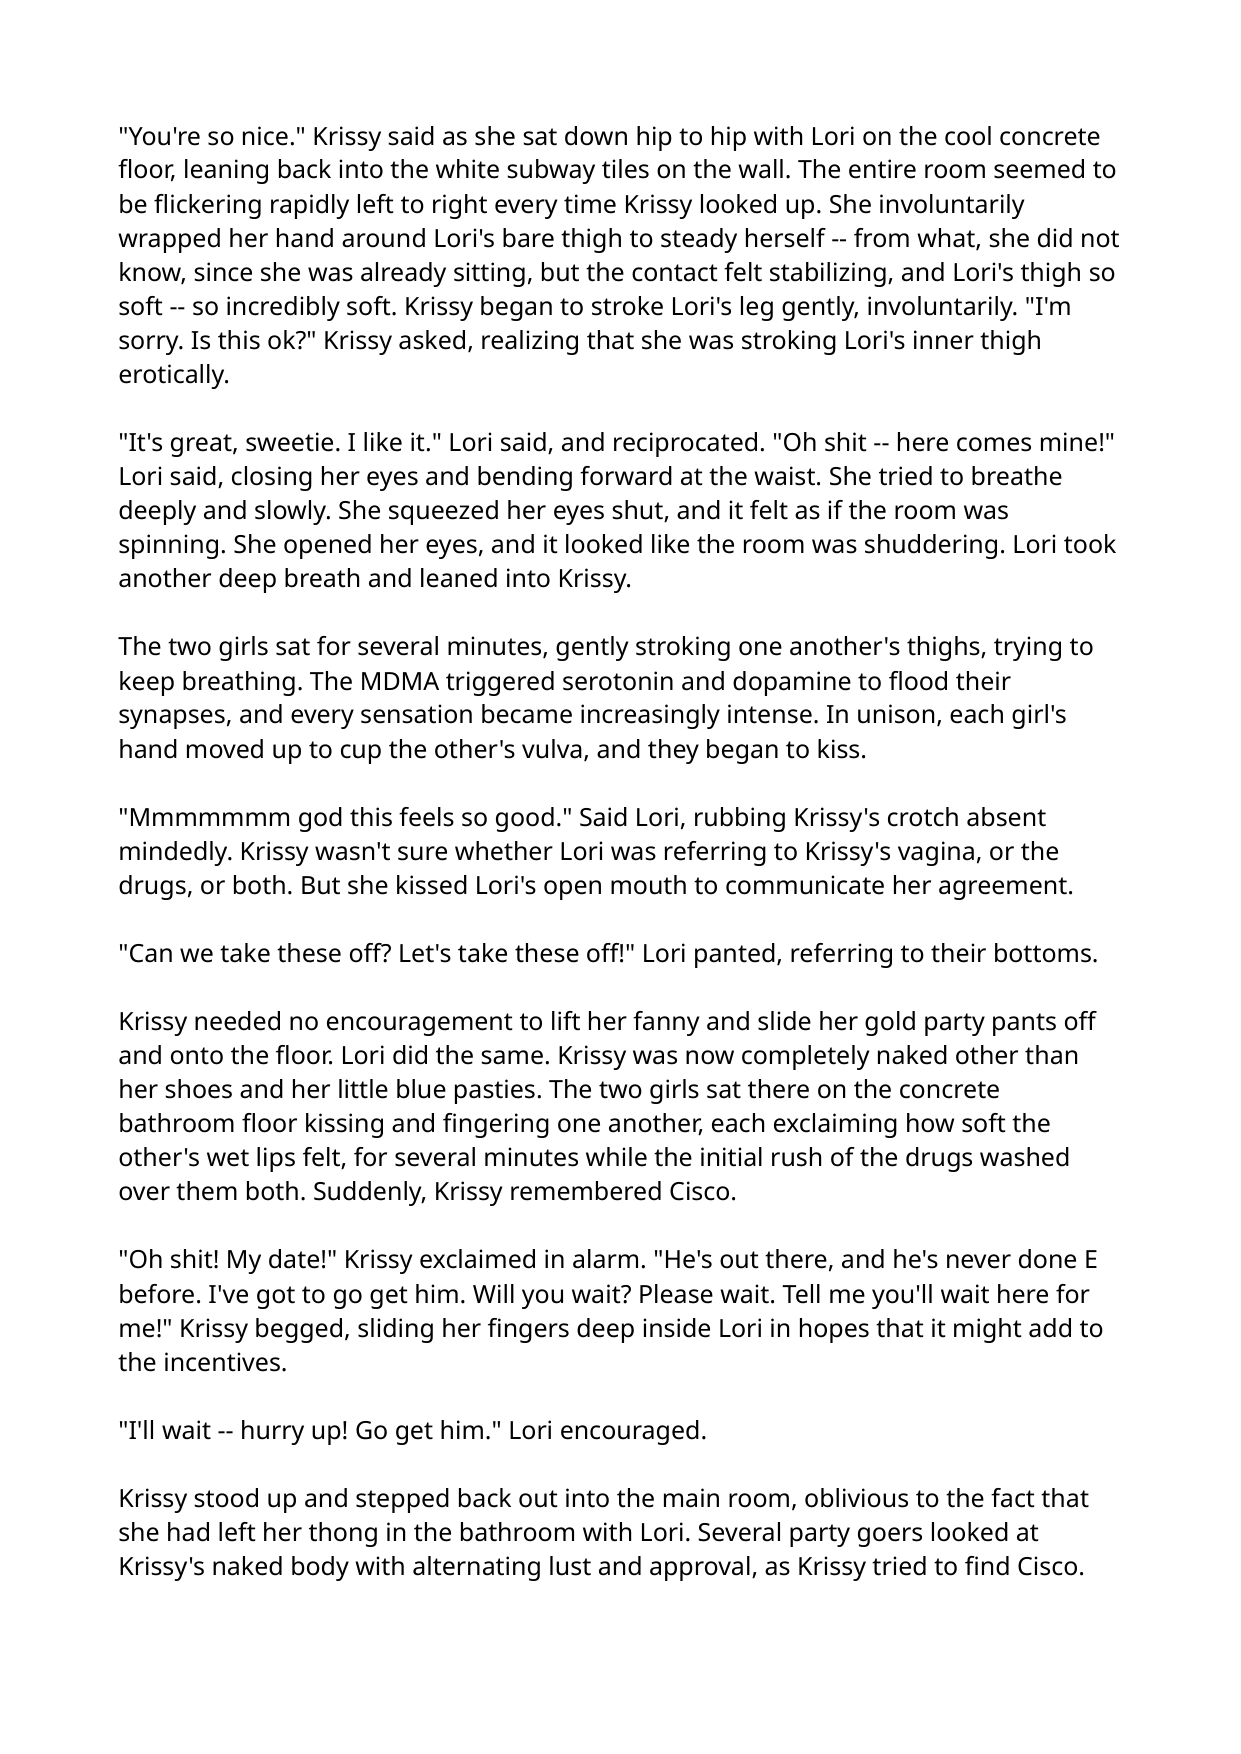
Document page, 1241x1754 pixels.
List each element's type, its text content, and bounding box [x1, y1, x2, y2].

text "I'll wait -- hurry up! Go get him." Lori encouraged. [118, 1412, 1122, 1447]
text The two girls sat for several minutes, gently stroking one another's thighs, trying to keep breathing. The MDMA triggered serotonin and dopamine to flood their synapses, and every sensation became increasingly intense. In unison, each girl's hand moved up to cup the other's vulva, and they began to kiss. [118, 629, 1122, 765]
text "Can we take these off? Let's take these off!" Lori panted, referring to their bottoms. [118, 936, 1122, 970]
text "Oh shit! My date!" Krissy exclaimed in alarm. "He's out there, and he's never done E before. I've got to go get him. Will you wait? Please wait. Tell me you'll wait here for me!" Krissy begged, sliding her fingers deep inside Lori in hopes that it might add to the incentives. [118, 1242, 1122, 1378]
text Krissy stood up and stepped back out into the main room, oblivious to the fact that she had left her thong in the bathroom with Lori. Several party goers looked at Krissy's naked body with alternating lust and approval, as Krissy tried to find Cisco. [118, 1481, 1122, 1583]
text Krissy needed no encouragement to lift her fanny and slide her gold party pants off and onto the floor. Lori did the same. Krissy was now completely naked other than her shoes and her little blue pasties. The two girls sat there on the concrete bathroom floor kissing and fingering one another, each exclaiming how soft the other's wet lips felt, for several minutes while the initial rush of the drugs washed over them both. Suddenly, Krissy remembered Cisco. [118, 1004, 1122, 1208]
text "Mmmmmmm god this feels so good." Said Lori, rubbing Krissy's crotch absent mindedly. Krissy wasn't sure whether Lori was referring to Krissy's vagina, or the drugs, or both. But she kissed Lori's open mouth to communicate her agreement. [118, 799, 1122, 902]
text "It's great, sweetie. I like it." Lori said, and reciprocated. "Oh shit -- here comes mine!" Lori said, closing her eyes and bending forward at the waist. She tried to breathe deeply and slowly. She squeezed her eyes shut, and it felt as if the room was spinning. She opened her eyes, and it looked like the room was shuddering. Lori took another deep breath and leaned into Krissy. [118, 425, 1122, 595]
text "You're so nice." Krissy said as she sat down hip to hip with Lori on the cool concrete floor, leaning back into the white subway tiles on the wall. The entire room seemed to be flickering rapidly left to right every time Krissy looked up. She involuntarily wrapped her hand around Lori's bare thigh to steady herself -- from what, she did not know, since she was already sitting, but the contact felt stabilizing, and Lori's thigh so soft -- so incredibly soft. Krissy began to stroke Lori's leg gently, involuntarily. "I'm sorry. Is this ok?" Krissy asked, realizing that she was stroking Lori's inner thigh erotically. [118, 118, 1122, 391]
